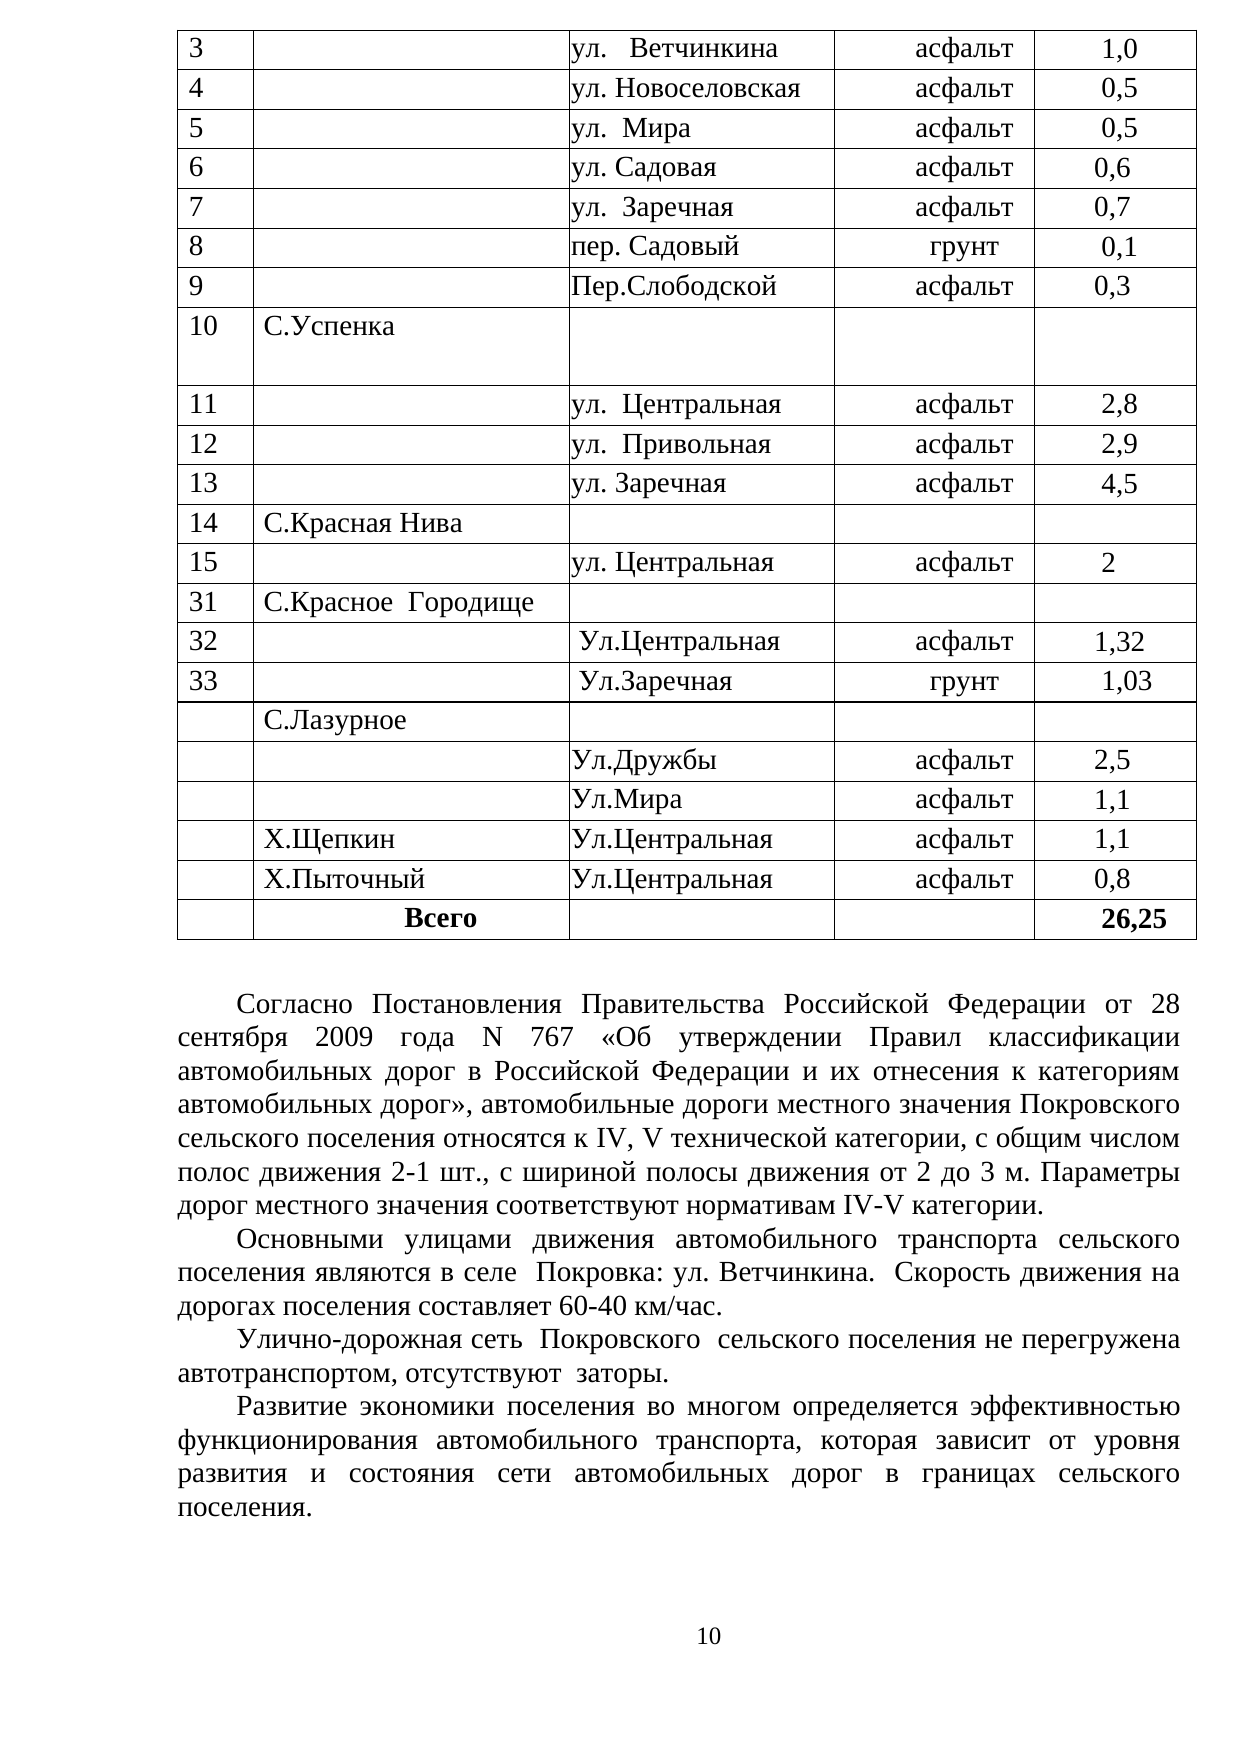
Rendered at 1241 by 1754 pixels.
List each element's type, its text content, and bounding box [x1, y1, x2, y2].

table_cell [254, 149, 569, 188]
table_cell 3 [178, 31, 253, 69]
table_cell [254, 782, 569, 820]
table_cell [254, 426, 569, 464]
table_cell 14 [178, 505, 253, 543]
table_cell 1,0 [1035, 31, 1196, 69]
table_cell 1,1 [1035, 782, 1196, 820]
table_cell асфальт [835, 70, 1034, 109]
table_cell [178, 703, 253, 741]
table_cell асфальт [835, 861, 1034, 899]
table_cell ул. Заречная [570, 465, 834, 504]
table_cell [254, 229, 569, 267]
table_cell 4,5 [1035, 465, 1196, 504]
text Улично-дорожная сеть Покровского сельского поселения не перегружена автотранспортом, отсутствуют заторы. [177, 1321, 1181, 1388]
table_cell 33 [178, 663, 253, 701]
table_cell ул. Центральная [570, 386, 834, 425]
table_cell Ул.Центральная [570, 821, 834, 860]
table_cell [178, 742, 253, 781]
table_cell 11 [178, 386, 253, 425]
table_cell [570, 900, 834, 939]
table_cell [254, 465, 569, 504]
table_cell 12 [178, 426, 253, 464]
table_cell 15 [178, 544, 253, 583]
table_cell 26,25 [1035, 900, 1196, 939]
table_cell Х.Пыточный [254, 861, 569, 899]
table_cell С.Успенка [254, 308, 569, 385]
table_cell пер. Садовый [570, 229, 834, 267]
table_cell [835, 505, 1034, 543]
table_cell 13 [178, 465, 253, 504]
table_cell [1035, 308, 1196, 385]
table_cell [178, 900, 253, 939]
table_cell Ул.Центральная [570, 623, 834, 662]
table_cell Пер.Слободской [570, 268, 834, 307]
table_cell грунт [835, 229, 1034, 267]
table_cell [254, 742, 569, 781]
table_cell ул. Мира [570, 110, 834, 148]
table_cell ул. Новоселовская [570, 70, 834, 109]
table_cell С.Красная Нива [254, 505, 569, 543]
table_cell 0,6 [1035, 149, 1196, 188]
table_cell 32 [178, 623, 253, 662]
table_cell [570, 703, 834, 741]
table_cell [254, 70, 569, 109]
table_cell [835, 308, 1034, 385]
table_cell [254, 623, 569, 662]
table_cell 0,8 [1035, 861, 1196, 899]
table_cell 2,5 [1035, 742, 1196, 781]
table_cell Ул.Дружбы [570, 742, 834, 781]
table_cell 0,3 [1035, 268, 1196, 307]
table_cell [570, 505, 834, 543]
table_cell 1,03 [1035, 663, 1196, 701]
table_cell 0,5 [1035, 110, 1196, 148]
table_cell Всего [254, 900, 569, 939]
table_cell ул. Привольная [570, 426, 834, 464]
table_cell ул. Ветчинкина [570, 31, 834, 69]
table_cell 1,32 [1035, 623, 1196, 662]
table_cell 8 [178, 229, 253, 267]
table_cell асфальт [835, 31, 1034, 69]
table_cell [254, 110, 569, 148]
table_cell асфальт [835, 742, 1034, 781]
table_cell 2,9 [1035, 426, 1196, 464]
table_cell Ул.Мира [570, 782, 834, 820]
table_cell [254, 544, 569, 583]
table_cell Ул.Заречная [570, 663, 834, 701]
table_cell [1035, 505, 1196, 543]
table_cell 0,1 [1035, 229, 1196, 267]
table_cell [178, 861, 253, 899]
table_cell 31 [178, 584, 253, 622]
table_cell Ул.Центральная [570, 861, 834, 899]
table_cell [835, 584, 1034, 622]
table_cell 6 [178, 149, 253, 188]
table_cell асфальт [835, 544, 1034, 583]
table_cell [835, 703, 1034, 741]
table_cell асфальт [835, 821, 1034, 860]
table_cell ул. Заречная [570, 189, 834, 227]
table_cell асфальт [835, 465, 1034, 504]
table_cell асфальт [835, 782, 1034, 820]
table_cell 7 [178, 189, 253, 227]
table_cell [1035, 703, 1196, 741]
table_cell [570, 308, 834, 385]
table_cell ул. Центральная [570, 544, 834, 583]
table_cell [570, 584, 834, 622]
table_cell асфальт [835, 110, 1034, 148]
text Развитие экономики поселения во многом определяется эффективностью функционирования автомобильного транспорта, которая зависит от уровня развития и состояния сети автомобильных дорог в границах сельского поселения. [177, 1388, 1181, 1523]
table_cell 2 [1035, 544, 1196, 583]
table_cell асфальт [835, 189, 1034, 227]
table_cell [178, 821, 253, 860]
table_cell 4 [178, 70, 253, 109]
table_cell [254, 268, 569, 307]
table_cell 0,5 [1035, 70, 1196, 109]
table_cell С.Лазурное [254, 703, 569, 741]
table_cell ул. Садовая [570, 149, 834, 188]
table_cell [835, 900, 1034, 939]
table_cell 1,1 [1035, 821, 1196, 860]
table_cell С.Красное Городище [254, 584, 569, 622]
table_cell асфальт [835, 426, 1034, 464]
table_cell [254, 663, 569, 701]
table_cell 9 [178, 268, 253, 307]
table_cell 10 [178, 308, 253, 385]
table_cell 2,8 [1035, 386, 1196, 425]
table_cell грунт [835, 663, 1034, 701]
table_cell [254, 189, 569, 227]
text Согласно Постановления Правительства Российской Федерации от 28 сентября 2009 года N 767 «Об утверждении Правил классификации автомобильных дорог в Российской Федерации и их отнесения к категориям автомобильных дорог», автомобильные дороги местного значения Покровского сельского поселения относятся к IV, V технической категории, с общим числом полос движения 2-1 шт., с шириной полосы движения от 2 до 3 м. Параметры дорог местного значения соответствуют нормативам IV-V категории. [177, 986, 1181, 1221]
table_cell асфальт [835, 623, 1034, 662]
text Основными улицами движения автомобильного транспорта сельского поселения являются в селе Покровка: ул. Ветчинкина. Скорость движения на дорогах поселения составляет 60-40 км/час. [177, 1221, 1181, 1321]
table_cell Х.Щепкин [254, 821, 569, 860]
table_cell 0,7 [1035, 189, 1196, 227]
table_cell [178, 782, 253, 820]
table_cell асфальт [835, 268, 1034, 307]
table_cell [254, 386, 569, 425]
table_cell асфальт [835, 386, 1034, 425]
table_cell [254, 31, 569, 69]
table_cell [1035, 584, 1196, 622]
table_cell асфальт [835, 149, 1034, 188]
table_cell 5 [178, 110, 253, 148]
